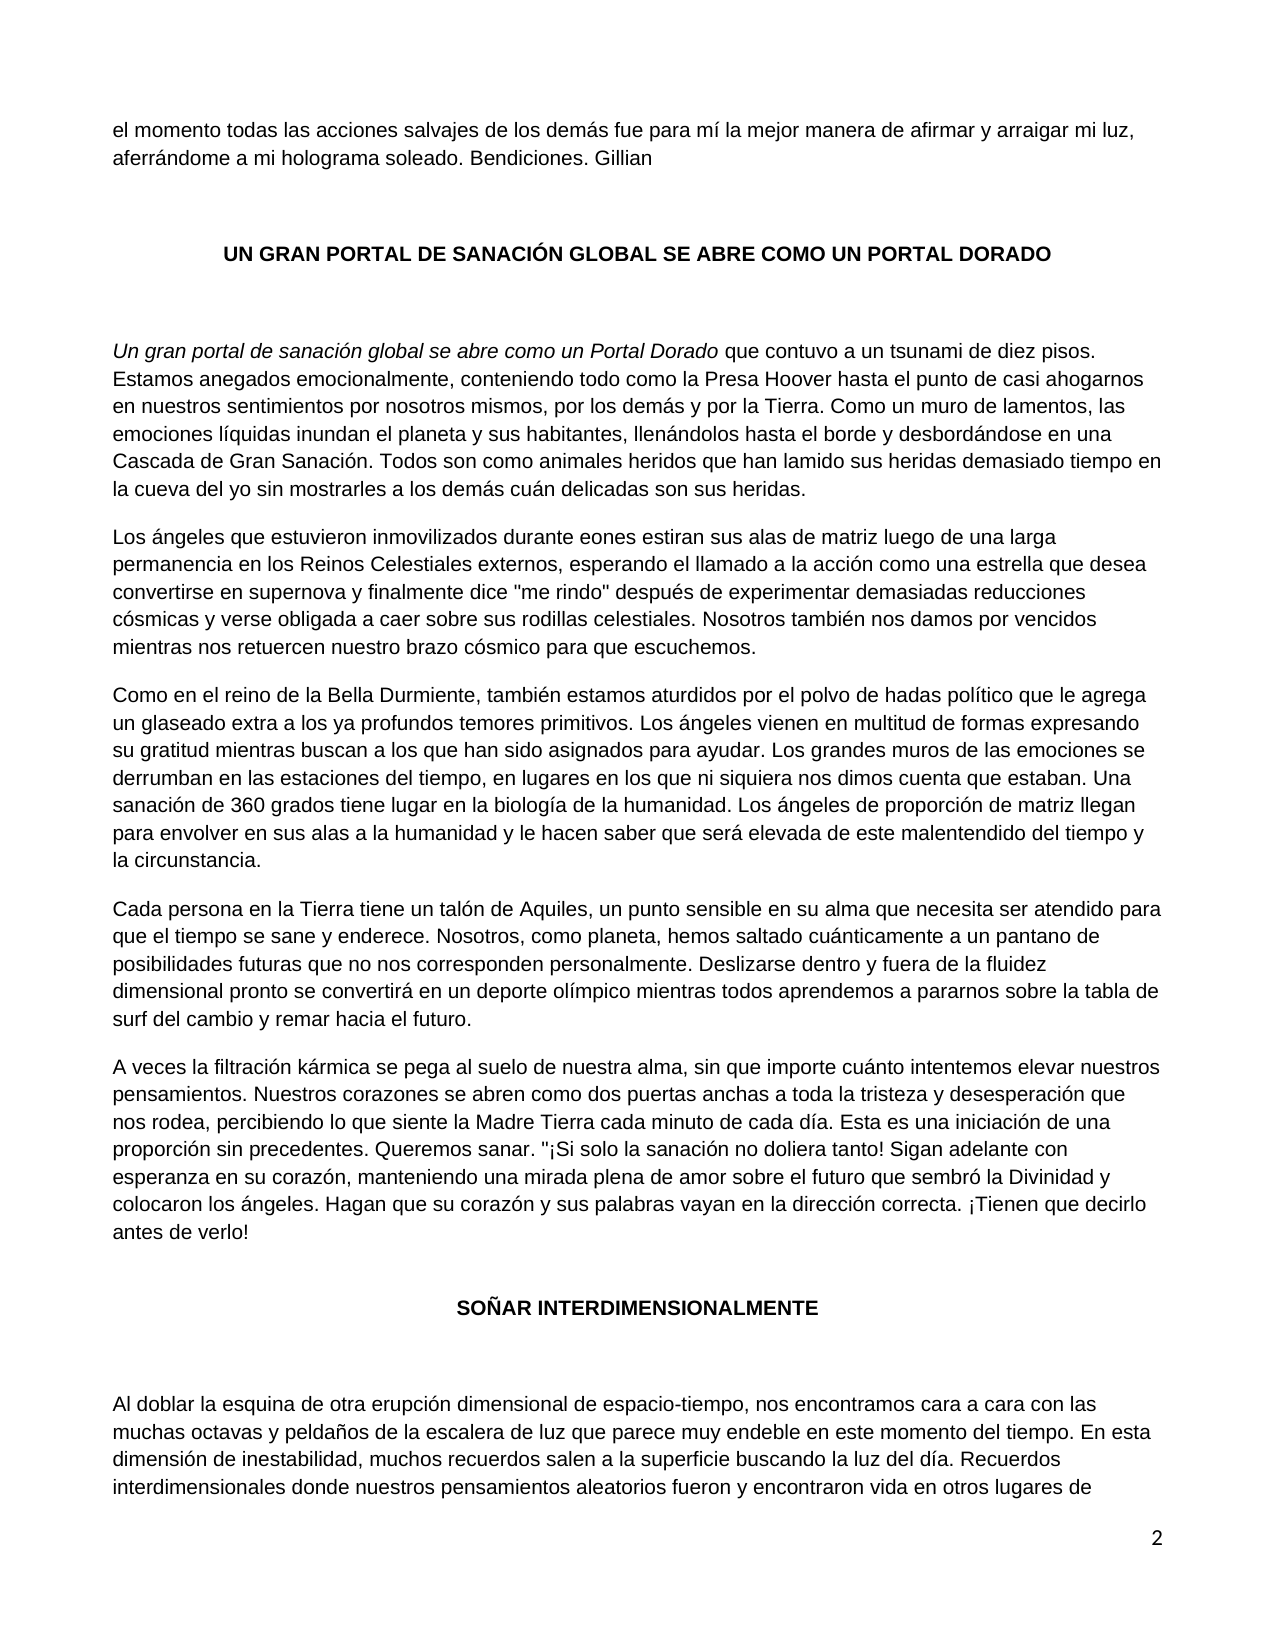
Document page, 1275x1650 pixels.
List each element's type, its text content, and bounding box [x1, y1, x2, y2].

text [112, 1392, 1163, 1499]
text SOÑAR INTERDIMENSIONALMENTE [112, 1296, 1163, 1319]
text Cada persona en la Tierra tiene un talón de Aquiles, un punto sensible en su alma que necesita ser atendido para que el tiempo se sane y enderece. Nosotros, como planeta, hemos saltado cuánticamente a un pantano de posibilidades futuras que no nos corresponden personalmente. Deslizarse dentro y fuera de la fluidez dimensional pronto se convertirá en un deporte olímpico mientras todos aprendemos a pararnos sobre la tabla de surf del cambio y remar hacia el futuro. [112, 896, 1163, 1030]
text A veces la filtración kármica se pega al suelo de nuestra alma, sin que importe cuánto intentemos elevar nuestros pensamientos. Nuestros corazones se abren como dos puertas anchas a toda la tristeza y desesperación que nos rodea, percibiendo lo que siente la Madre Tierra cada minuto de cada día. Esta es una iniciación de una proporción sin precedentes. Queremos sanar. "¡Si solo la sanación no doliera tanto! Sigan adelante con esperanza en su corazón, manteniendo una mirada plena de amor sobre el futuro que sembró la Divinidad y colocaron los ángeles. Hagan que su corazón y sus palabras vayan en la dirección correcta. ¡Tienen que decirlo antes de verlo! [112, 1055, 1163, 1271]
text Los ángeles que estuvieron inmovilizados durante eones estiran sus alas de matriz luego de una larga permanencia en los Reinos Celestiales externos, esperando el llamado a la acción como una estrella que desea convertirse en supernova y finalmente dice "me rindo" después de experimentar demasiadas reducciones cósmicas y verse obligada a caer sobre sus rodillas celestiales. Nosotros también nos damos por vencidos mientras nos retuercen nuestro brazo cósmico para que escuchemos. [112, 525, 1163, 659]
text Como en el reino de la Bella Durmiente, también estamos aturdidos por el polvo de hadas político que le agrega un glaseado extra a los ya profundos temores primitivos. Los ángeles vienen en multitud de formas expresando su gratitud mientras buscan a los que han sido asignados para ayudar. Los grandes muros de las emociones se derrumban en las estaciones del tiempo, en lugares en los que ni siquiera nos dimos cuenta que estaban. Una sanación de 360 grados tiene lugar en la biología de la humanidad. Los ángeles de proporción de matriz llegan para envolver en sus alas a la humanidad y le hacen saber que será elevada de este malentendido del tiempo y la circunstancia. [112, 683, 1163, 872]
text UN GRAN PORTAL DE SANACIÓN GLOBAL SE ABRE COMO UN PORTAL DORADO [112, 242, 1163, 266]
text Un gran portal de sanación global se abre como un Portal Dorado que contuvo a un tsunami de diez pisos. Estamos anegados emocionalmente, conteniendo todo como la Presa Hoover hasta el punto de casi ahogarnos en nuestros sentimientos por nosotros mismos, por los demás y por la Tierra. Como un muro de lamentos, las emociones líquidas inundan el planeta y sus habitantes, llenándolos hasta el borde y desbordándose en una Cascada de Gran Sanación. Todos son como animales heridos que han lamido sus heridas demasiado tiempo en la cueva del yo sin mostrarles a los demás cuán delicadas son sus heridas. [112, 339, 1163, 500]
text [112, 118, 1163, 169]
